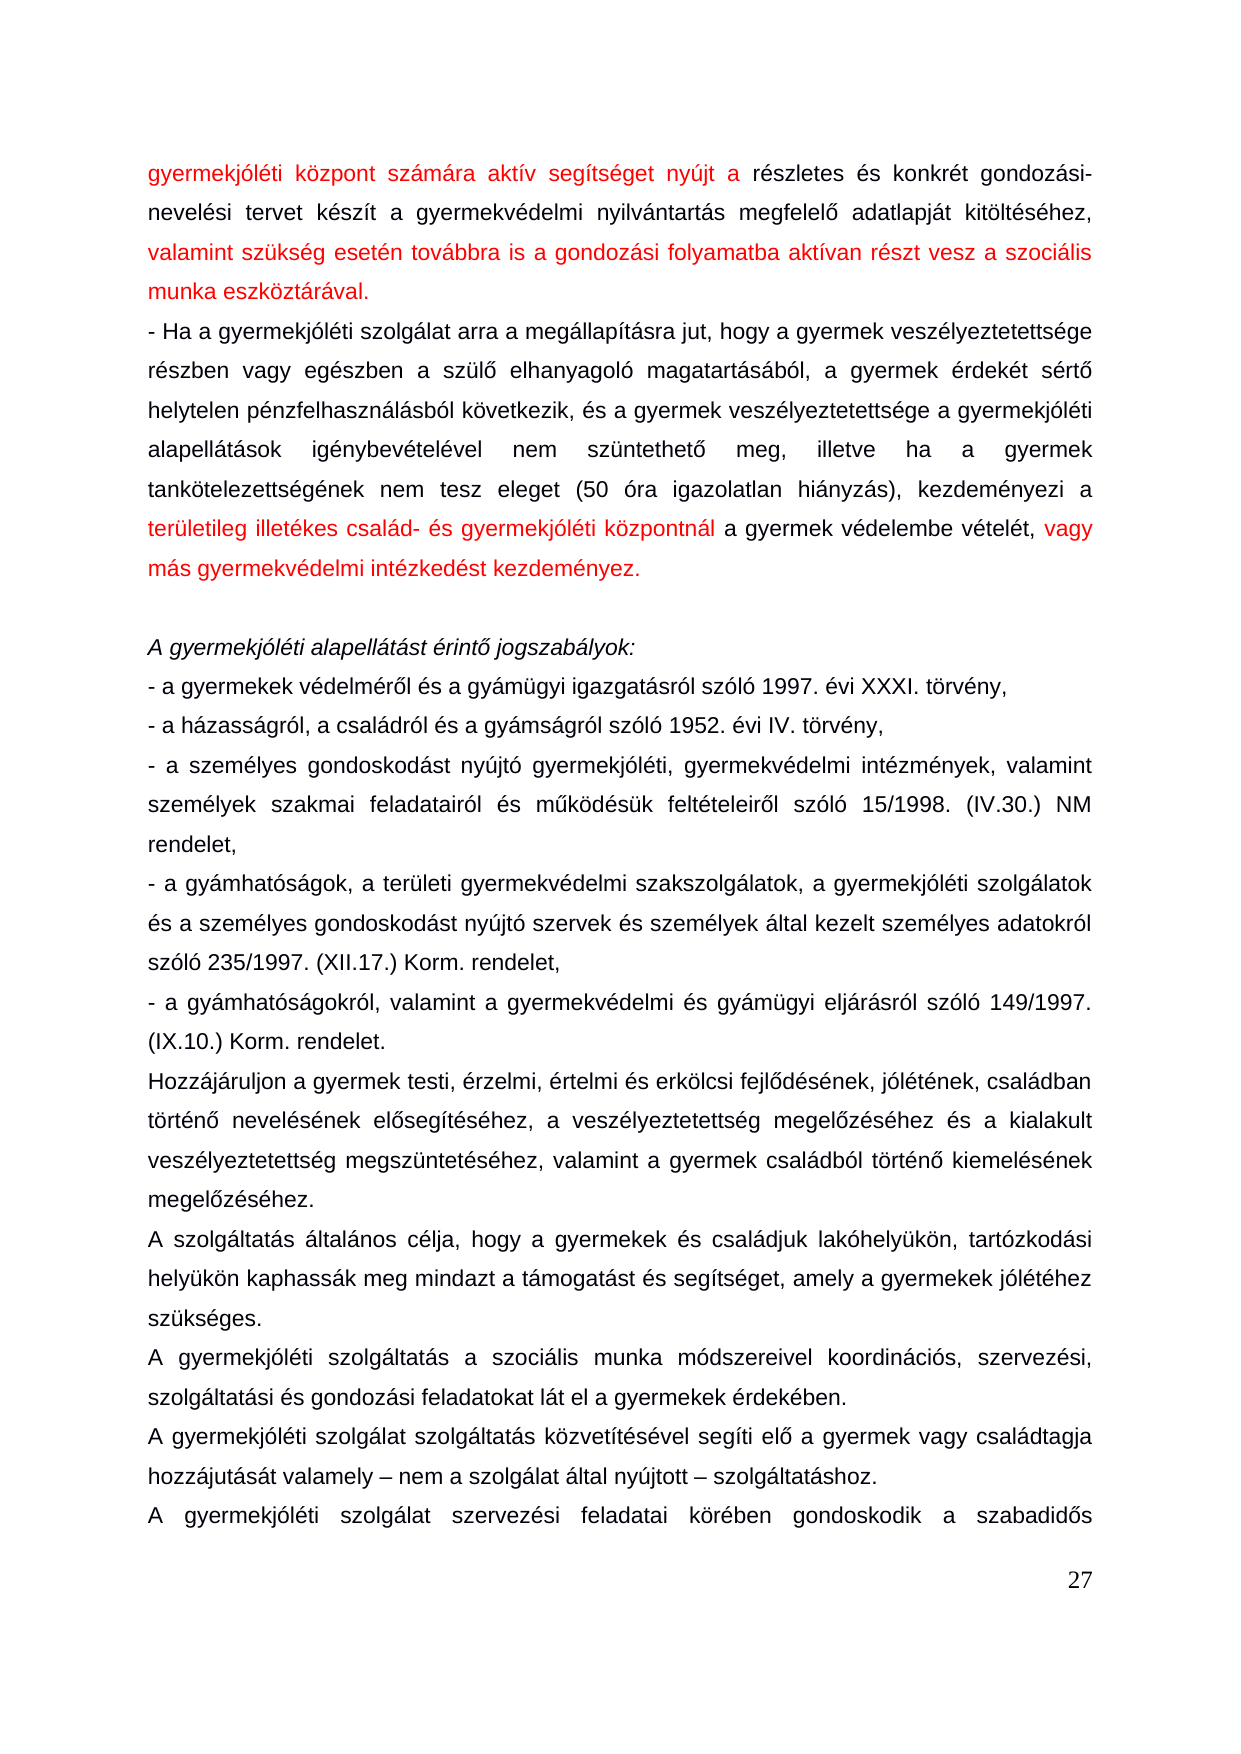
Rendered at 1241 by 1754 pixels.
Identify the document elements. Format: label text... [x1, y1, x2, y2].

text A gyermekjóléti szolgáltatás a szociális munka módszereivel koordinációs, szervezési, szolgáltatási és gondozási feladatokat lát el a gyermekek érdekében. [148, 1344, 1093, 1410]
text - a személyes gondoskodást nyújtó gyermekjóléti, gyermekvédelmi intézmények, valamint személyek szakmai feladatairól és működésük feltételeiről szóló 15/1998. (IV.30.) NM rendelet, [148, 752, 1093, 857]
text - Ha a gyermekjóléti szolgálat arra a megállapításra jut, hogy a gyermek veszélyeztetettsége részben vagy egészben a szülő elhanyagoló magatartásából, a gyermek érdekét sértő helytelen pénzfelhasználásból következik, és a gyermek veszélyeztetettsége a gyermekjóléti alapellátások igénybevételével nem szüntethető meg, illetve ha a gyermek tankötelezettségének nem tesz eleget (50 óra igazolatlan hiányzás), kezdeményezi a területileg illetékes család- és gyermekjóléti központnál a gyermek védelembe vételét, vagy más gyermekvédelmi intézkedést kezdeményez. [148, 318, 1093, 581]
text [148, 160, 1093, 304]
text - a házasságról, a családról és a gyámságról szóló 1952. évi IV. törvény, [148, 712, 1093, 739]
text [148, 1502, 1093, 1528]
text A gyermekjóléti alapellátást érintő jogszabályok: [148, 633, 1093, 660]
text - a gyámhatóságok, a területi gyermekvédelmi szakszolgálatok, a gyermekjóléti szolgálatok és a személyes gondoskodást nyújtó szervek és személyek által kezelt személyes adatokról szóló 235/1997. (XII.17.) Korm. rendelet, [148, 870, 1093, 976]
text Hozzájáruljon a gyermek testi, érzelmi, értelmi és erkölcsi fejlődésének, jólétének, családban történő nevelésének elősegítéséhez, a veszélyeztetettség megelőzéséhez és a kialakult veszélyeztetettség megszüntetéséhez, valamint a gyermek családból történő kiemelésének megelőzéséhez. [148, 1068, 1093, 1213]
text - a gyámhatóságokról, valamint a gyermekvédelmi és gyámügyi eljárásról szóló 149/1997. (IX.10.) Korm. rendelet. [148, 989, 1093, 1055]
text A szolgáltatás általános célja, hogy a gyermekek és családjuk lakóhelyükön, tartózkodási helyükön kaphassák meg mindazt a támogatást és segítséget, amely a gyermekek jólétéhez szükséges. [148, 1226, 1093, 1331]
text - a gyermekek védelméről és a gyámügyi igazgatásról szóló 1997. évi XXXI. törvény, [148, 673, 1093, 699]
text A gyermekjóléti szolgálat szolgáltatás közvetítésével segíti elő a gyermek vagy családtagja hozzájutását valamely – nem a szolgálat által nyújtott – szolgáltatáshoz. [148, 1423, 1093, 1489]
